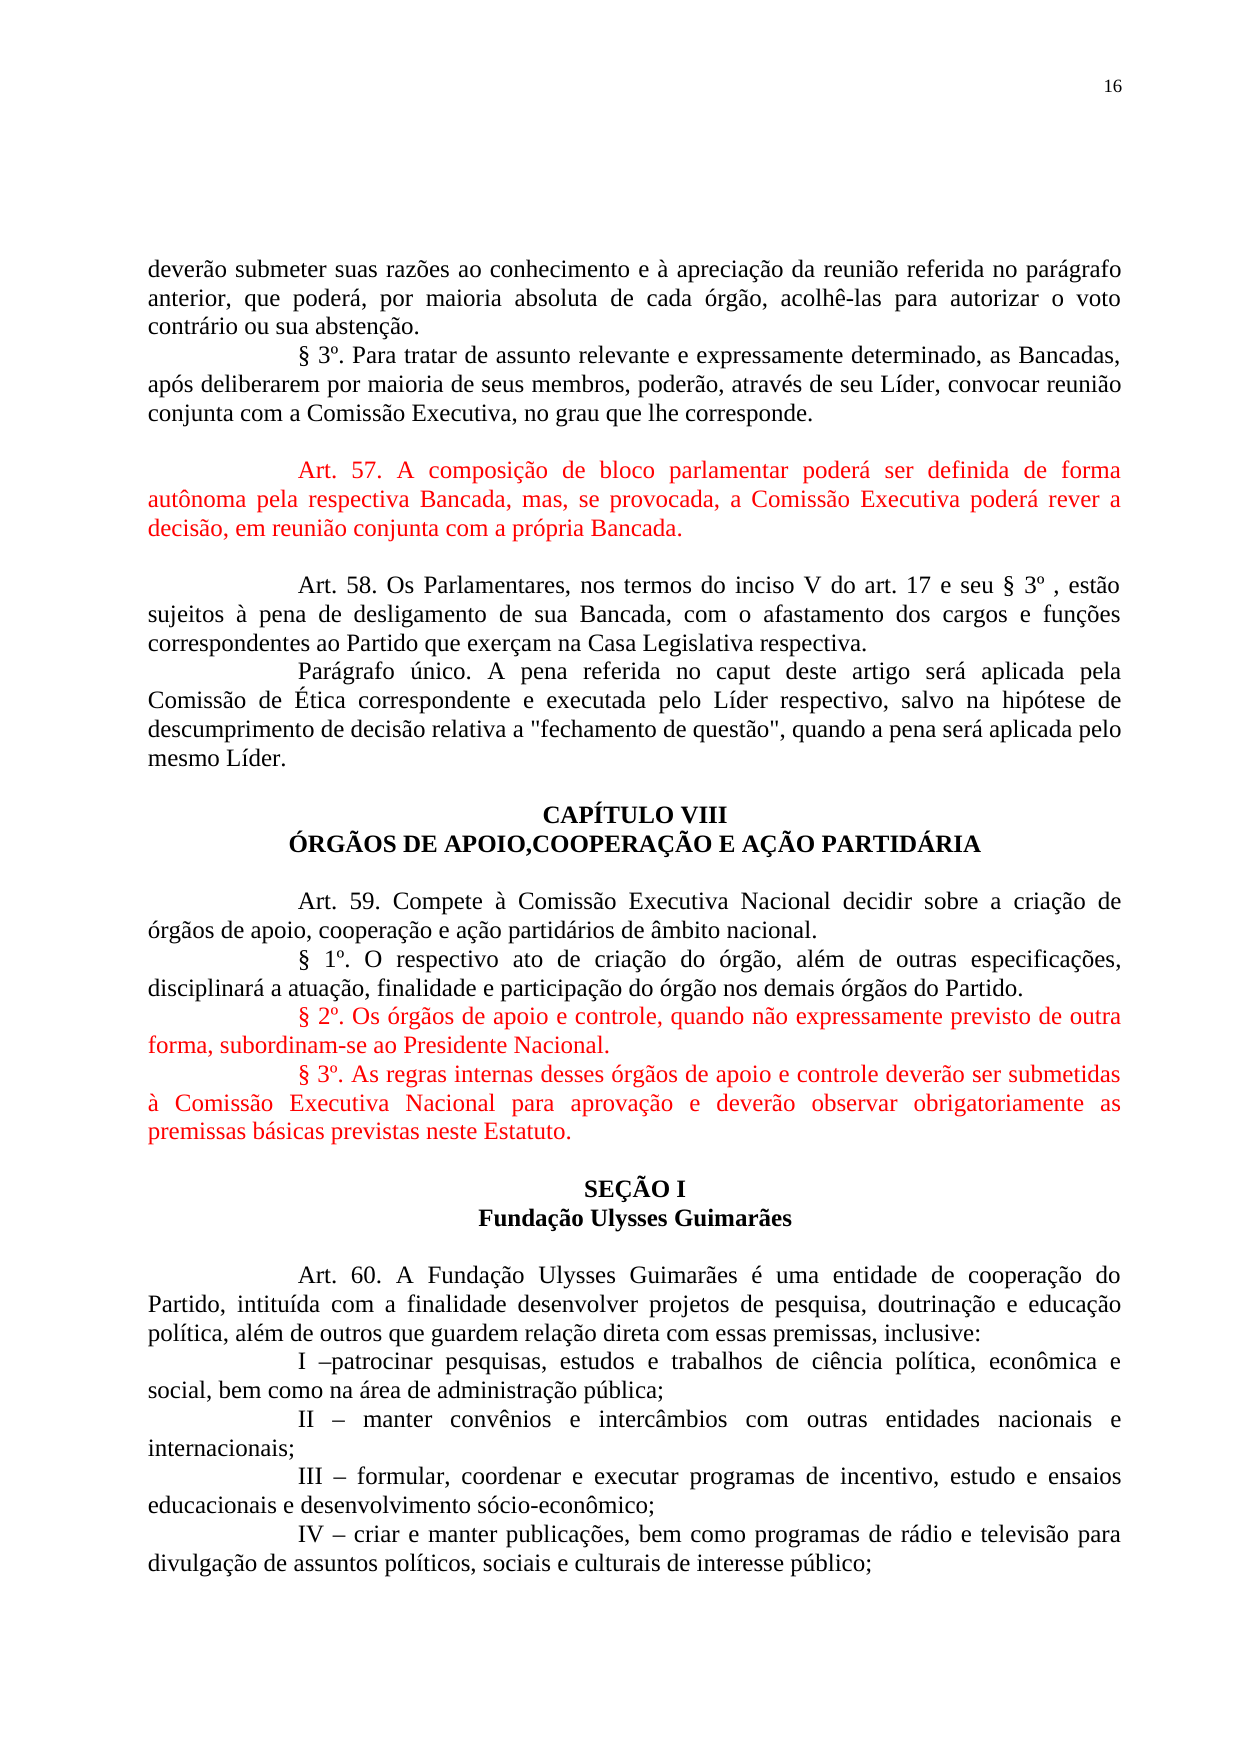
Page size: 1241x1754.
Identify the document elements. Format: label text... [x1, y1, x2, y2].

text CAPÍTULO VIII [148, 800, 1122, 829]
text I –patrocinar pesquisas, estudos e trabalhos de ciência política, econômica e social, bem como na área de administração pública; [148, 1346, 1122, 1404]
text § 2º. Os órgãos de apoio e controle, quando não expressamente previsto de outra forma, subordinam-se ao Presidente Nacional. [148, 1001, 1122, 1059]
text Art. 60. A Fundação Ulysses Guimarães é uma entidade de cooperação do Partido, intituída com a finalidade desenvolver projetos de pesquisa, doutrinação e educação política, além de outros que guardem relação direta com essas premissas, inclusive: [148, 1260, 1122, 1346]
text § 1º. O respectivo ato de criação do órgão, além de outras especificações, disciplinará a atuação, finalidade e participação do órgão nos demais órgãos do Partido. [148, 944, 1122, 1001]
text Art. 59. Compete à Comissão Executiva Nacional decidir sobre a criação de órgãos de apoio, cooperação e ação partidários de âmbito nacional. [148, 886, 1122, 944]
text III – formular, coordenar e executar programas de incentivo, estudo e ensaios educacionais e desenvolvimento sócio-econômico; [148, 1461, 1122, 1519]
text Art. 58. Os Parlamentares, nos termos do inciso V do art. 17 e seu § 3º , estão sujeitos à pena de desligamento de sua Bancada, com o afastamento dos cargos e funções correspondentes ao Partido que exerçam na Casa Legislativa respectiva. [148, 570, 1122, 656]
text IV – criar e manter publicações, bem como programas de rádio e televisão para divulgação de assuntos políticos, sociais e culturais de interesse público; [148, 1519, 1122, 1576]
text II – manter convênios e intercâmbios com outras entidades nacionais e internacionais; [148, 1404, 1122, 1461]
text Art. 57. A composição de bloco parlamentar poderá ser definida de forma autônoma pela respectiva Bancada, mas, se provocada, a Comissão Executiva poderá rever a decisão, em reunião conjunta com a própria Bancada. [148, 455, 1122, 541]
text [148, 254, 1122, 340]
text ÓRGÃOS DE APOIO,COOPERAÇÃO E AÇÃO PARTIDÁRIA [148, 829, 1122, 858]
text § 3º. Para tratar de assunto relevante e expressamente determinado, as Bancadas, após deliberarem por maioria de seus membros, poderão, através de seu Líder, convocar reunião conjunta com a Comissão Executiva, no grau que lhe corresponde. [148, 340, 1122, 426]
text Parágrafo único. A pena referida no caput deste artigo será aplicada pela Comissão de Ética correspondente e executada pelo Líder respectivo, salvo na hipótese de descumprimento de decisão relativa a "fechamento de questão", quando a pena será aplicada pelo mesmo Líder. [148, 656, 1122, 771]
text SEÇÃO I [148, 1174, 1122, 1203]
text Fundação Ulysses Guimarães [148, 1203, 1122, 1231]
text § 3º. As regras internas desses órgãos de apoio e controle deverão ser submetidas à Comissão Executiva Nacional para aprovação e deverão observar obrigatoriamente as premissas básicas previstas neste Estatuto. [148, 1059, 1122, 1145]
